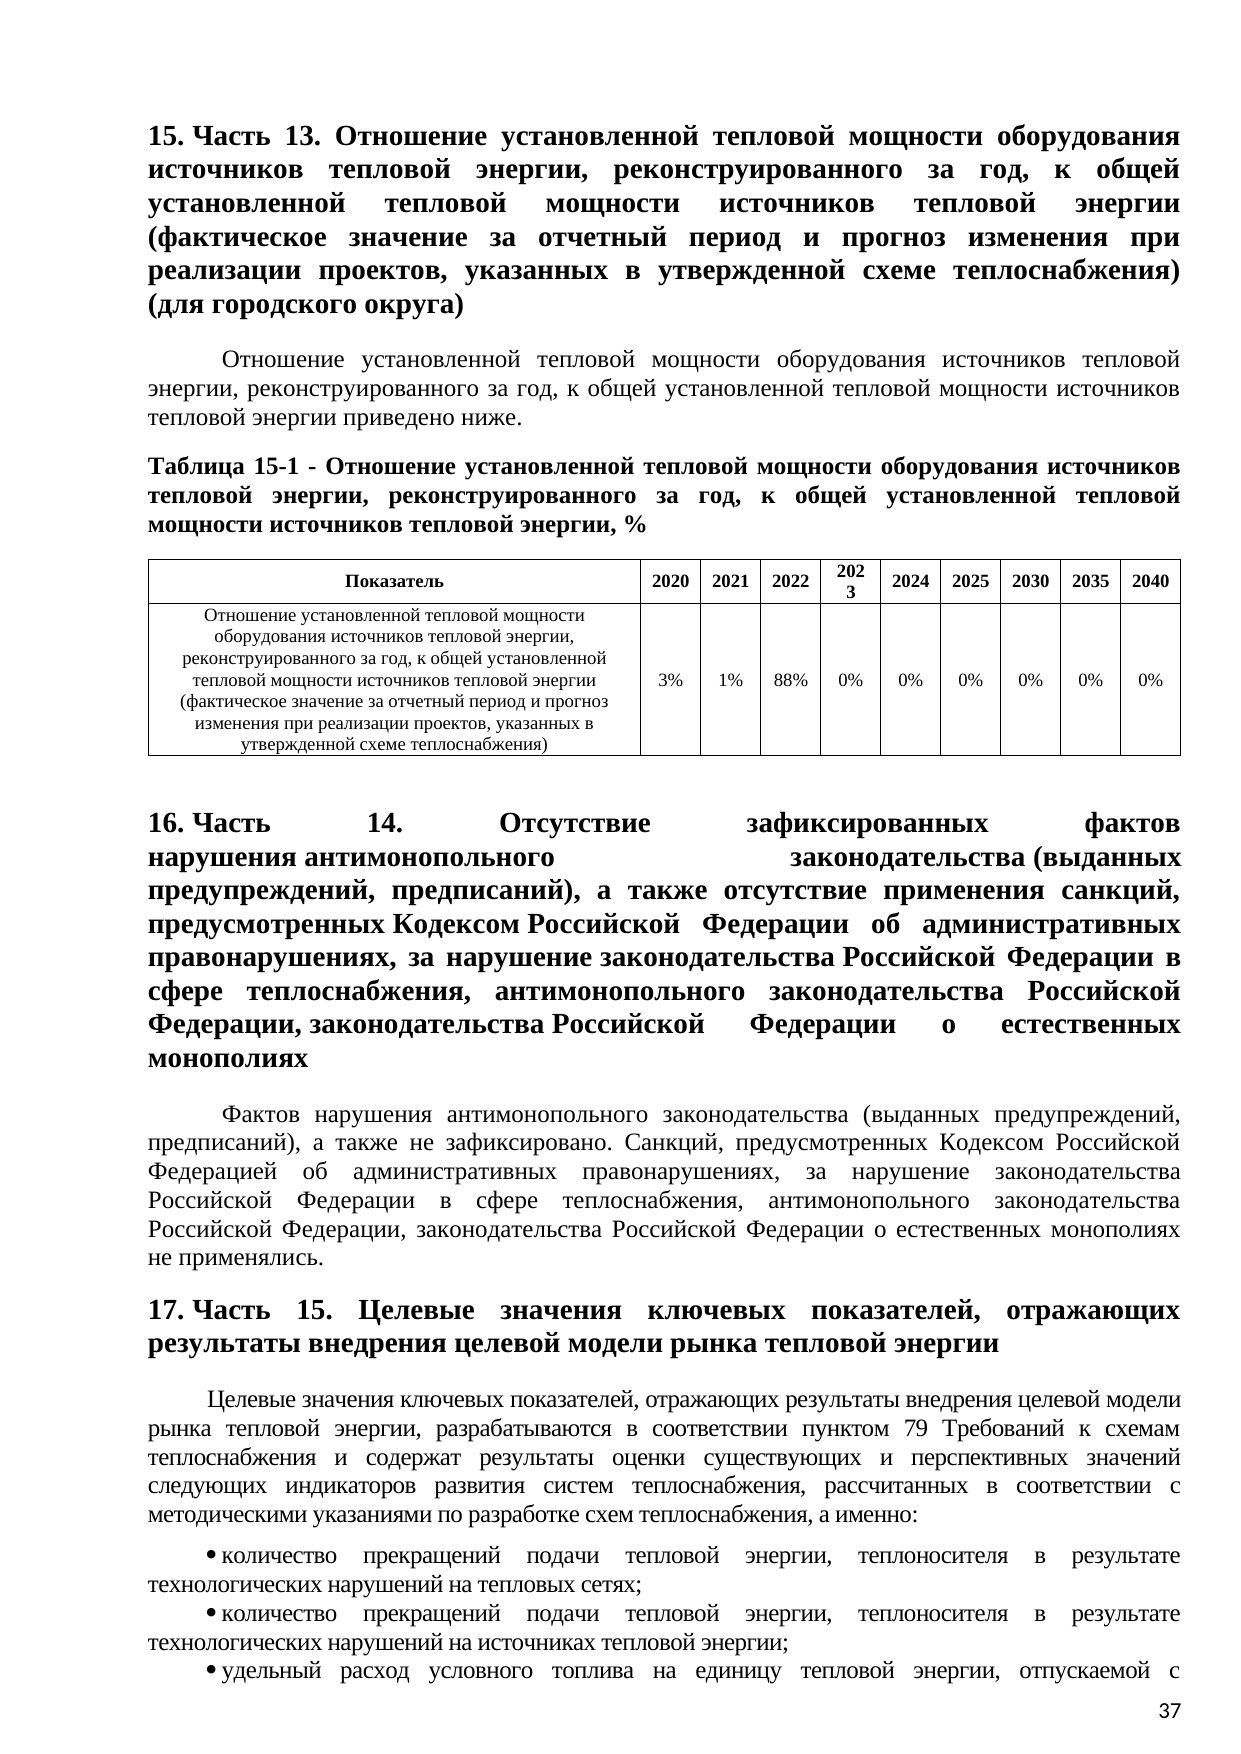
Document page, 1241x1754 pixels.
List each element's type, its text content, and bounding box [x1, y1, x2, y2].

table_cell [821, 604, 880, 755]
list количество прекращений подачи тепловой энергии, теплоносителя в результате технологических нарушений на тепловых сетях; [148, 1540, 1181, 1598]
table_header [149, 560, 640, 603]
text Отношение установленной тепловой мощности оборудования источников тепловой энергии, реконструированного за год, к общей установленной тепловой мощности источников тепловой энергии приведено ниже. [148, 344, 1181, 431]
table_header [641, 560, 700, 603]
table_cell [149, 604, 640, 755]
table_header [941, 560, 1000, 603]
text Фактов нарушения антимонопольного законодательства (выданных предупреждений, предписаний), а также не зафиксировано. Санкций, предусмотренных Кодексом Российской Федерацией об административных правонарушениях, за нарушение законодательства Российской Федерации в сфере теплоснабжения, антимонопольного законодательства Российской Федерации, законодательства Российской Федерации о естественных монополиях не применялись. [148, 1099, 1181, 1271]
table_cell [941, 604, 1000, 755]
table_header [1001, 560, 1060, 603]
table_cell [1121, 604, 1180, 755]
list количество прекращений подачи тепловой энергии, теплоносителя в результате технологических нарушений на источниках тепловой энергии; [148, 1598, 1181, 1655]
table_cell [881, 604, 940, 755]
list Часть 14. Отсутствие зафиксированных фактов нарушения антимонопольного законодательства (выданных предупреждений, предписаний), а также отсутствие применения санкций, предусмотренных Кодексом Российской Федерации об административных правонарушениях, за нарушение законодательства Российской Федерации в сфере теплоснабжения, антимонопольного законодательства Российской Федерации, законодательства Российской Федерации о естественных монополиях [148, 805, 1181, 1074]
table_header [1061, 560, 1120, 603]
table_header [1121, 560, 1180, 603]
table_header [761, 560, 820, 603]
text Целевые значения ключевых показателей, отражающих результаты внедрения целевой модели рынка тепловой энергии, разрабатываются в соответствии пунктом 79 Требований к схемам теплоснабжения и содержат результаты оценки существующих и перспективных значений следующих индикаторов развития систем теплоснабжения, рассчитанных в соответствии с методическими указаниями по разработке схем теплоснабжения, а именно: [148, 1384, 1181, 1528]
list Часть 13. Отношение установленной тепловой мощности оборудования источников тепловой энергии, реконструированного за год, к общей установленной тепловой мощности источников тепловой энергии (фактическое значение за отчетный период и прогноз изменения при реализации проектов, указанных в утвержденной схеме теплоснабжения) (для городского округа) [148, 118, 1181, 319]
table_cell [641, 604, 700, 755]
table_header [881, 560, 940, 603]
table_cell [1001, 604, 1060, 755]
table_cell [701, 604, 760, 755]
text Таблица 15-1 - Отношение установленной тепловой мощности оборудования источников тепловой энергии, реконструированного за год, к общей установленной тепловой мощности источников тепловой энергии, % [148, 451, 1181, 538]
list Часть 15. Целевые значения ключевых показателей, отражающих результаты внедрения целевой модели рынка тепловой энергии [148, 1292, 1181, 1359]
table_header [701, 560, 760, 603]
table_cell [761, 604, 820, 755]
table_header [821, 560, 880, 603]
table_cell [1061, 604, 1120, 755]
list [148, 1655, 1181, 1684]
